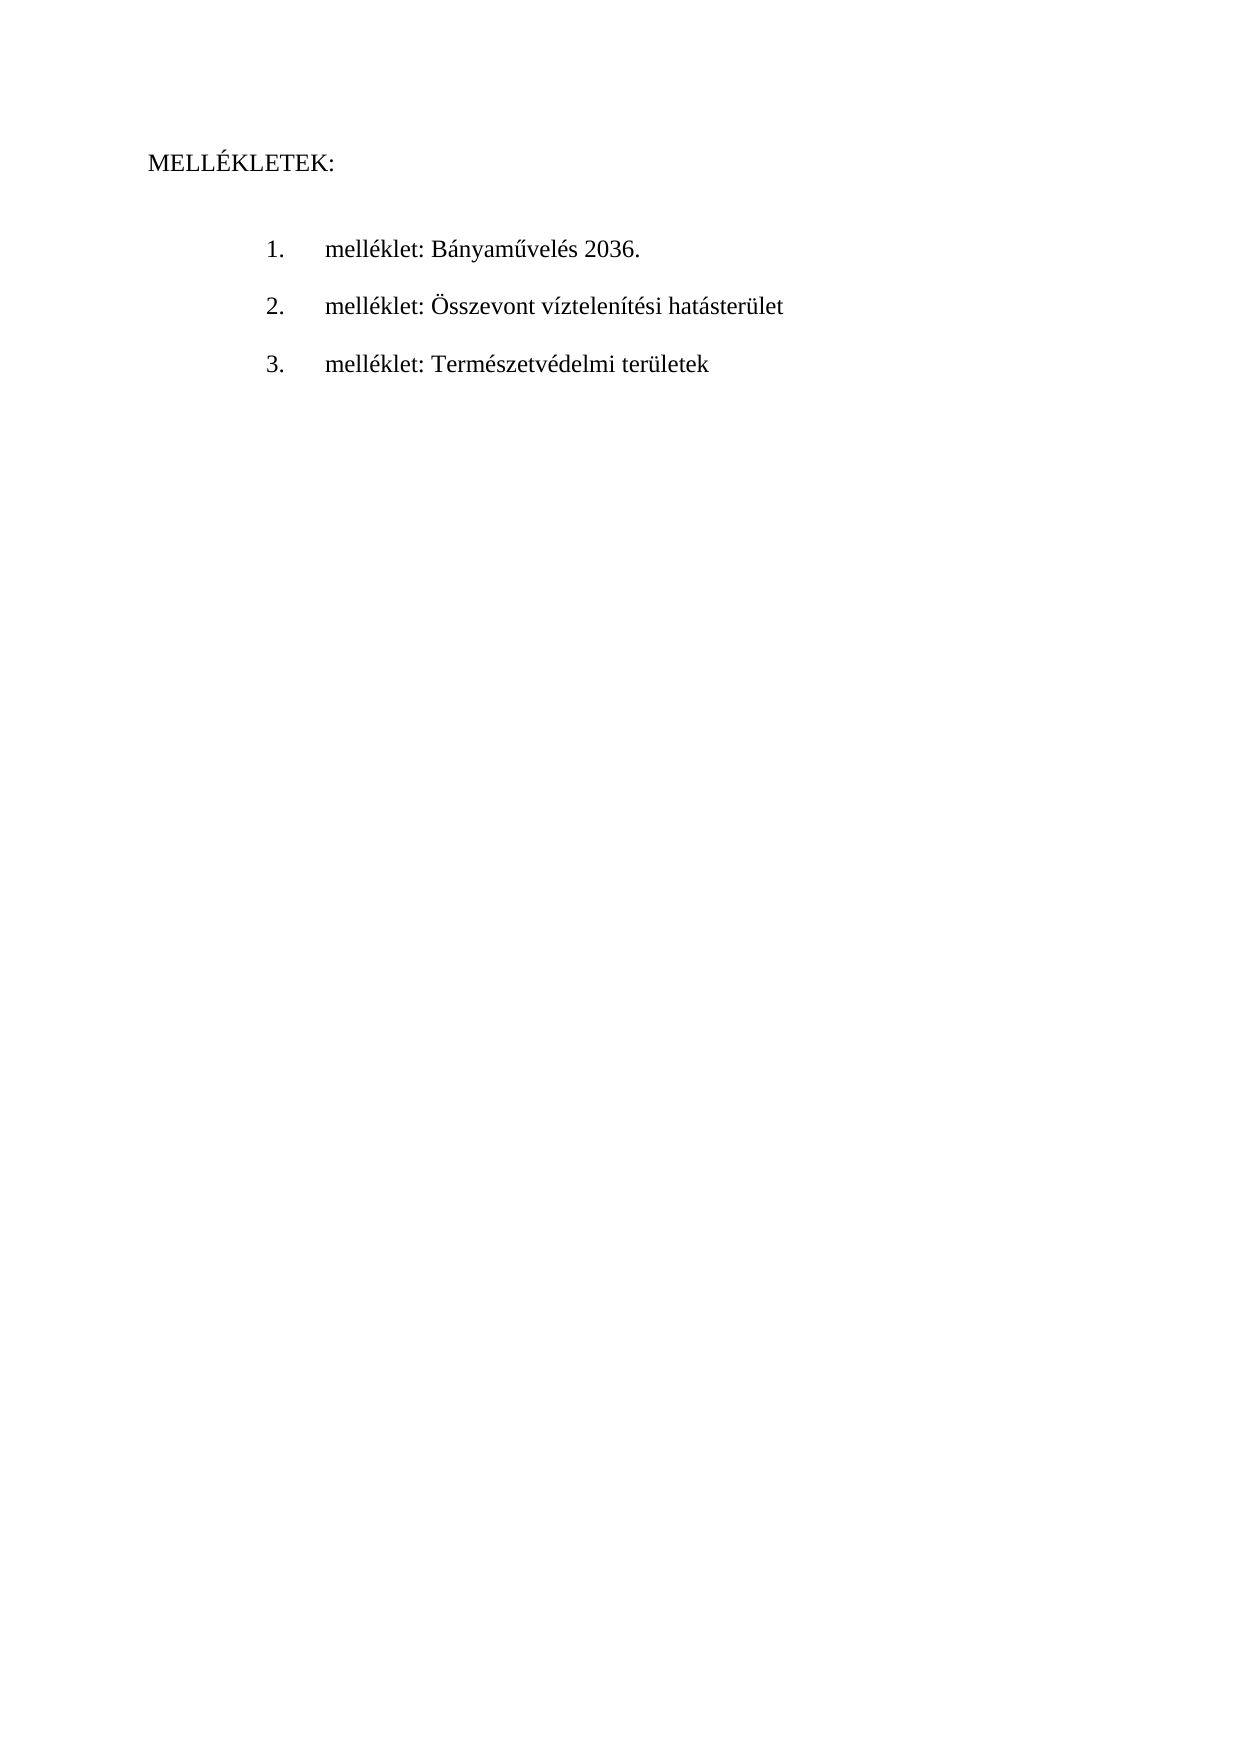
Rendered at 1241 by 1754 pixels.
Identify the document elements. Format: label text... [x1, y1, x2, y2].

text MELLÉKLETEK: [148, 148, 1093, 176]
list melléklet: Természetvédelmi területek [266, 349, 1093, 378]
list melléklet: Bányaművelés 2036. [266, 234, 1093, 263]
list melléklet: Összevont víztelenítési hatásterület [266, 291, 1093, 320]
